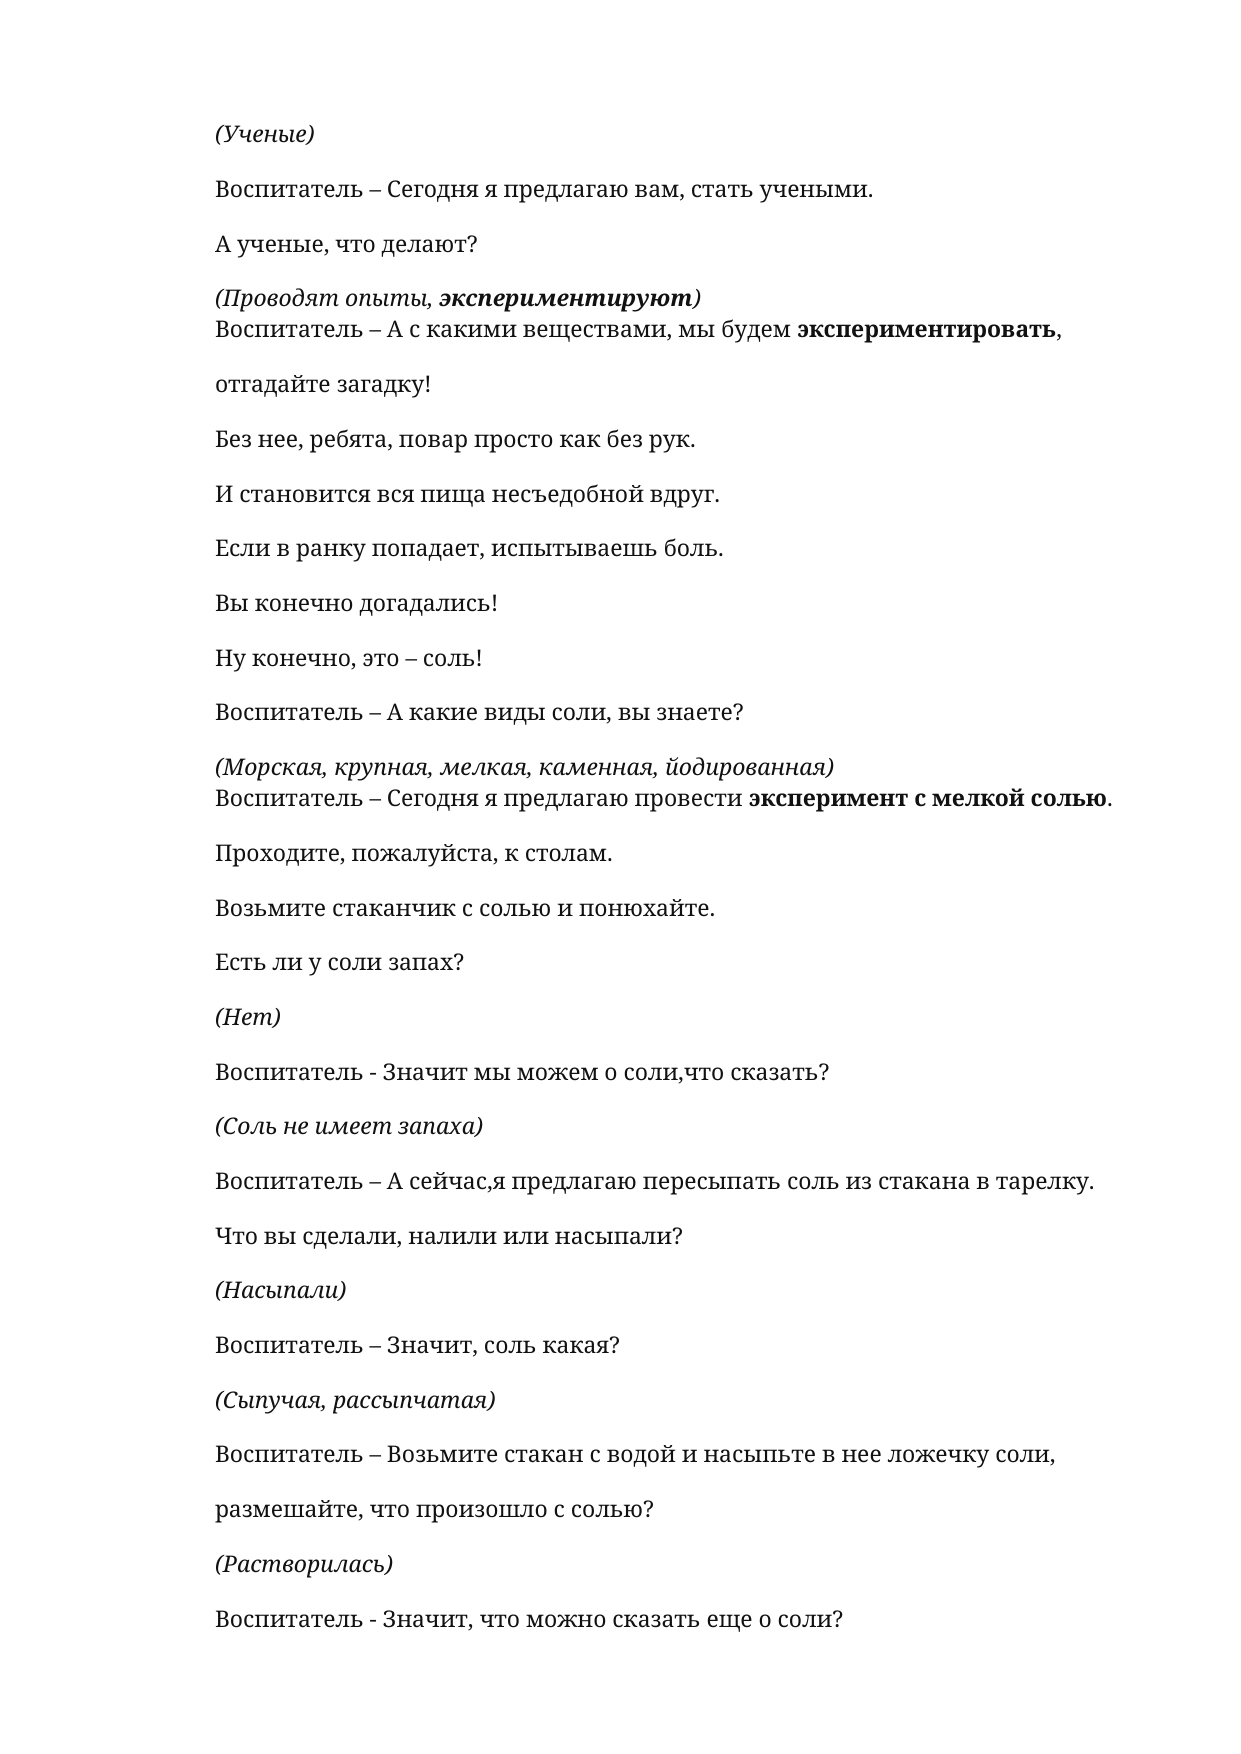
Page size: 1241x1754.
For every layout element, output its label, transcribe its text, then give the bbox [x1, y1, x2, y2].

text Воспитатель - Значит, что можно сказать еще о соли? [177, 1602, 1152, 1634]
text Вы конечно догадались! [177, 587, 1152, 618]
text Воспитатель - Значит мы можем о соли,что сказать? [177, 1056, 1152, 1087]
text (Растворилась) [177, 1548, 1152, 1579]
text (Проводят опыты, экспериментируют) [177, 282, 1152, 313]
text (Нет) [177, 1001, 1152, 1032]
text Проходите, пожалуйста, к столам. [177, 837, 1152, 868]
text И становится вся пища несъедобной вдруг. [177, 477, 1152, 509]
text Если в ранку попадает, испытываешь боль. [177, 532, 1152, 563]
text Воспитатель – Сегодня я предлагаю провести эксперимент с мелкой солью. [177, 782, 1152, 813]
text Воспитатель – А сейчас,я предлагаю пересыпать соль из стакана в тарелку. [177, 1165, 1152, 1196]
text (Соль не имеет запаха) [177, 1110, 1152, 1142]
text размешайте, что произошло с солью? [177, 1493, 1152, 1524]
text Воспитатель – А с какими веществами, мы будем экспериментировать, [177, 313, 1152, 345]
text (Насыпали) [177, 1274, 1152, 1306]
text Воспитатель – Значит, соль какая? [177, 1329, 1152, 1360]
text Ну конечно, это – соль! [177, 642, 1152, 673]
text (Морская, крупная, мелкая, каменная, йодированная) [177, 751, 1152, 782]
text отгадайте загадку! [177, 368, 1152, 399]
text Есть ли у соли запах? [177, 946, 1152, 977]
text Возьмите стаканчик с солью и понюхайте. [177, 892, 1152, 923]
text (Сыпучая, рассыпчатая) [177, 1384, 1152, 1415]
text (Ученые) [177, 118, 1152, 149]
text Что вы сделали, налили или насыпали? [177, 1220, 1152, 1251]
text Без нее, ребята, повар просто как без рук. [177, 423, 1152, 454]
text А ученые, что делают? [177, 227, 1152, 259]
text Воспитатель – Сегодня я предлагаю вам, стать учеными. [177, 173, 1152, 204]
text Воспитатель – А какие виды соли, вы знаете? [177, 696, 1152, 727]
text Воспитатель – Возьмите стакан с водой и насыпьте в нее ложечку соли, [177, 1438, 1152, 1470]
